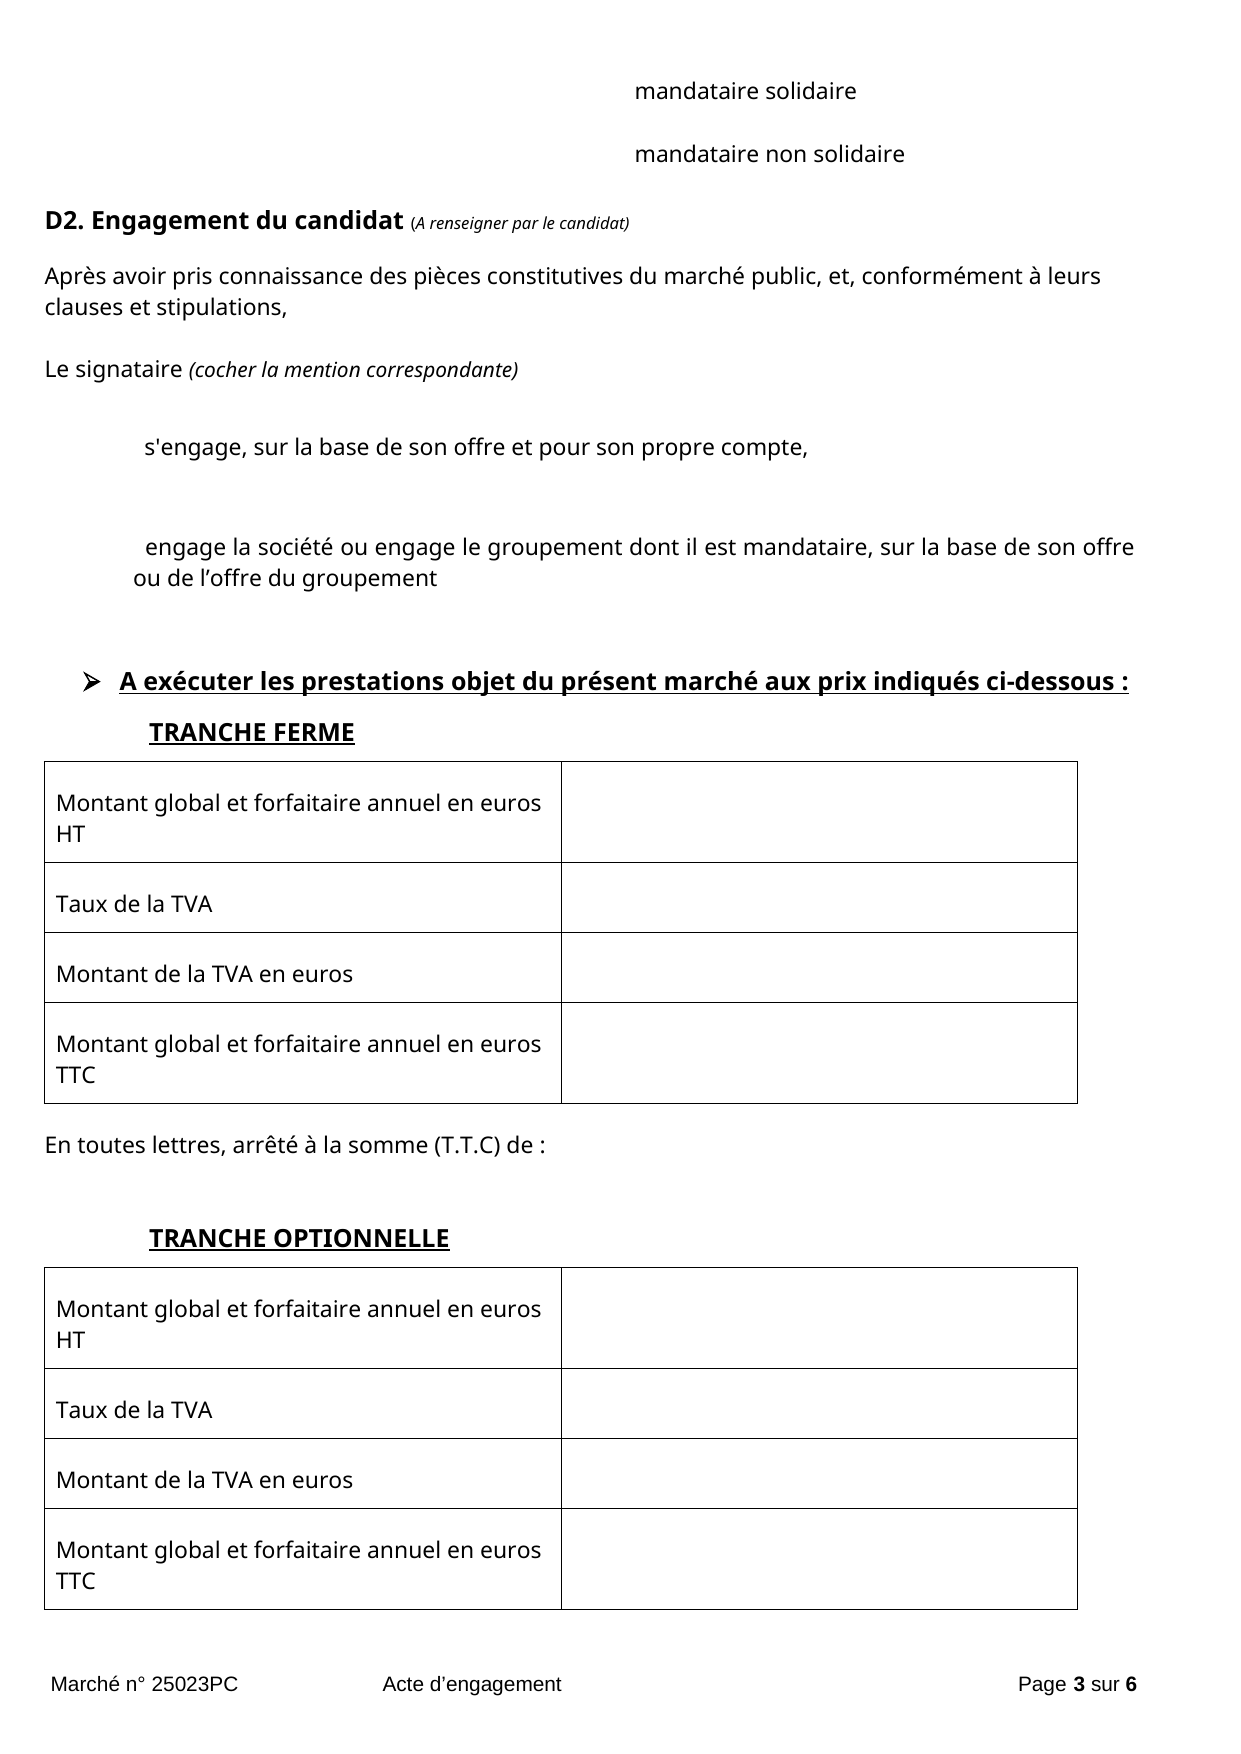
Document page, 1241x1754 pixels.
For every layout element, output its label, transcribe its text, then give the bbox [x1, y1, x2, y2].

text Le signataire (cocher la mention correspondante) [44, 353, 1137, 384]
table_cell [562, 1439, 1077, 1508]
table_header Montant global et forfaitaire annuel en euros HT [45, 762, 561, 862]
table_cell Montant de la TVA en euros [45, 933, 561, 1002]
text mandataire solidaire [620, 75, 1137, 106]
table_cell Montant global et forfaitaire annuel en euros TTC [45, 1003, 561, 1103]
table_cell Taux de la TVA [45, 1369, 561, 1438]
text engage la société ou engage le groupement dont il est mandataire, sur la base de son offre ou de l’offre du groupement [133, 531, 1137, 594]
table_cell [562, 1003, 1077, 1103]
text TRANCHE OPTIONNELLE [149, 1220, 1137, 1254]
list A exécuter les prestations objet du présent marché aux prix indiqués ci-dessous : [82, 664, 1137, 698]
table_header [562, 1268, 1077, 1368]
table_cell [562, 1509, 1077, 1609]
table_cell [562, 933, 1077, 1002]
table_cell [562, 863, 1077, 932]
table_cell Taux de la TVA [45, 863, 561, 932]
text En toutes lettres, arrêté à la somme (T.T.C) de : [44, 1129, 1137, 1160]
table_header [562, 762, 1077, 862]
table_cell Montant de la TVA en euros [45, 1439, 561, 1508]
table_cell [562, 1369, 1077, 1438]
text s'engage, sur la base de son offre et pour son propre compte, [133, 431, 1137, 462]
text TRANCHE FERME [149, 714, 1137, 748]
subtitle D2. Engagement du candidat (A renseigner par le candidat) [44, 203, 1137, 237]
table_cell Montant global et forfaitaire annuel en euros TTC [45, 1509, 561, 1609]
table_header Montant global et forfaitaire annuel en euros HT [45, 1268, 561, 1368]
text Après avoir pris connaissance des pièces constitutives du marché public, et, conformément à leurs clauses et stipulations, [44, 259, 1137, 322]
text mandataire non solidaire [620, 137, 1137, 169]
